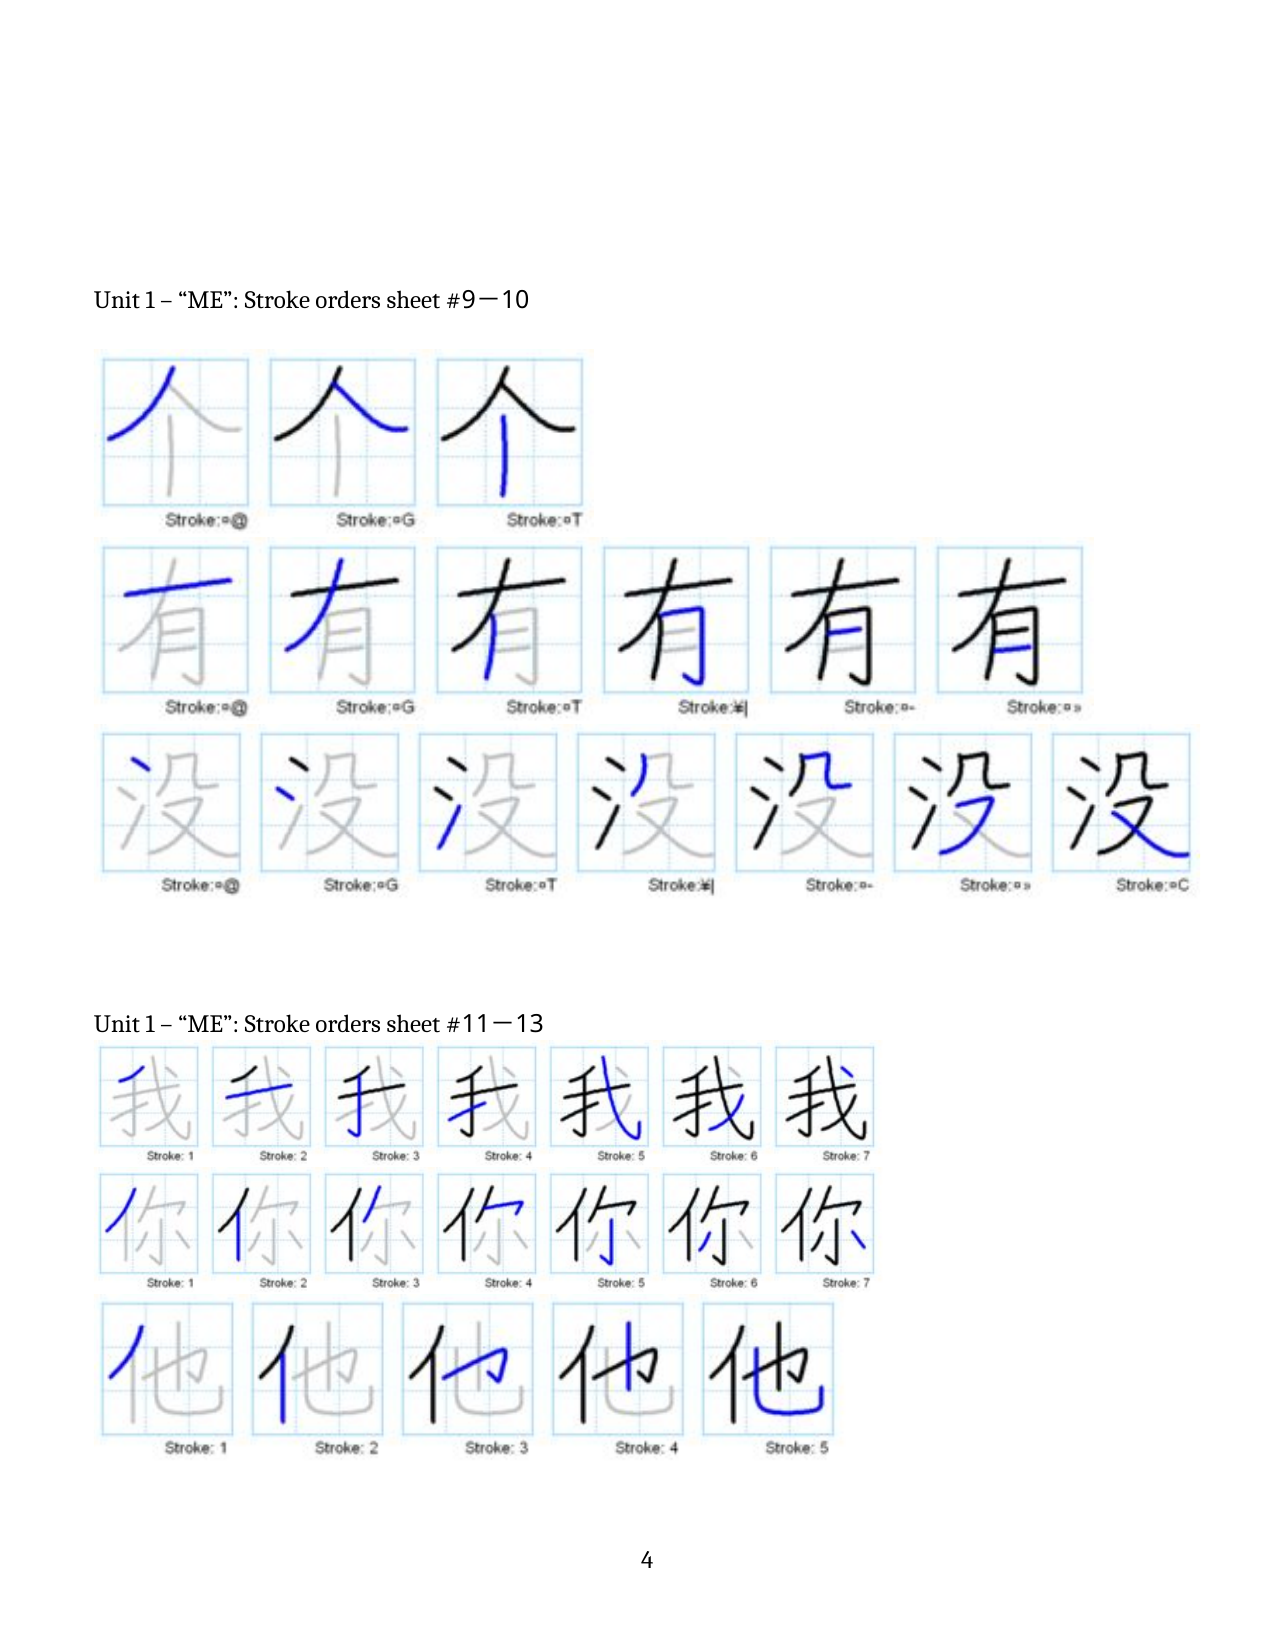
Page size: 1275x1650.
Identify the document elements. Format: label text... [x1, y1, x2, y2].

picture [93, 1040, 994, 1464]
picture [93, 349, 1200, 902]
text Unit 1 – “ME”: Stroke orders sheet #9－10 [94, 279, 1200, 316]
text Unit 1 – “ME”: Stroke orders sheet #11－13 [94, 1004, 1200, 1040]
